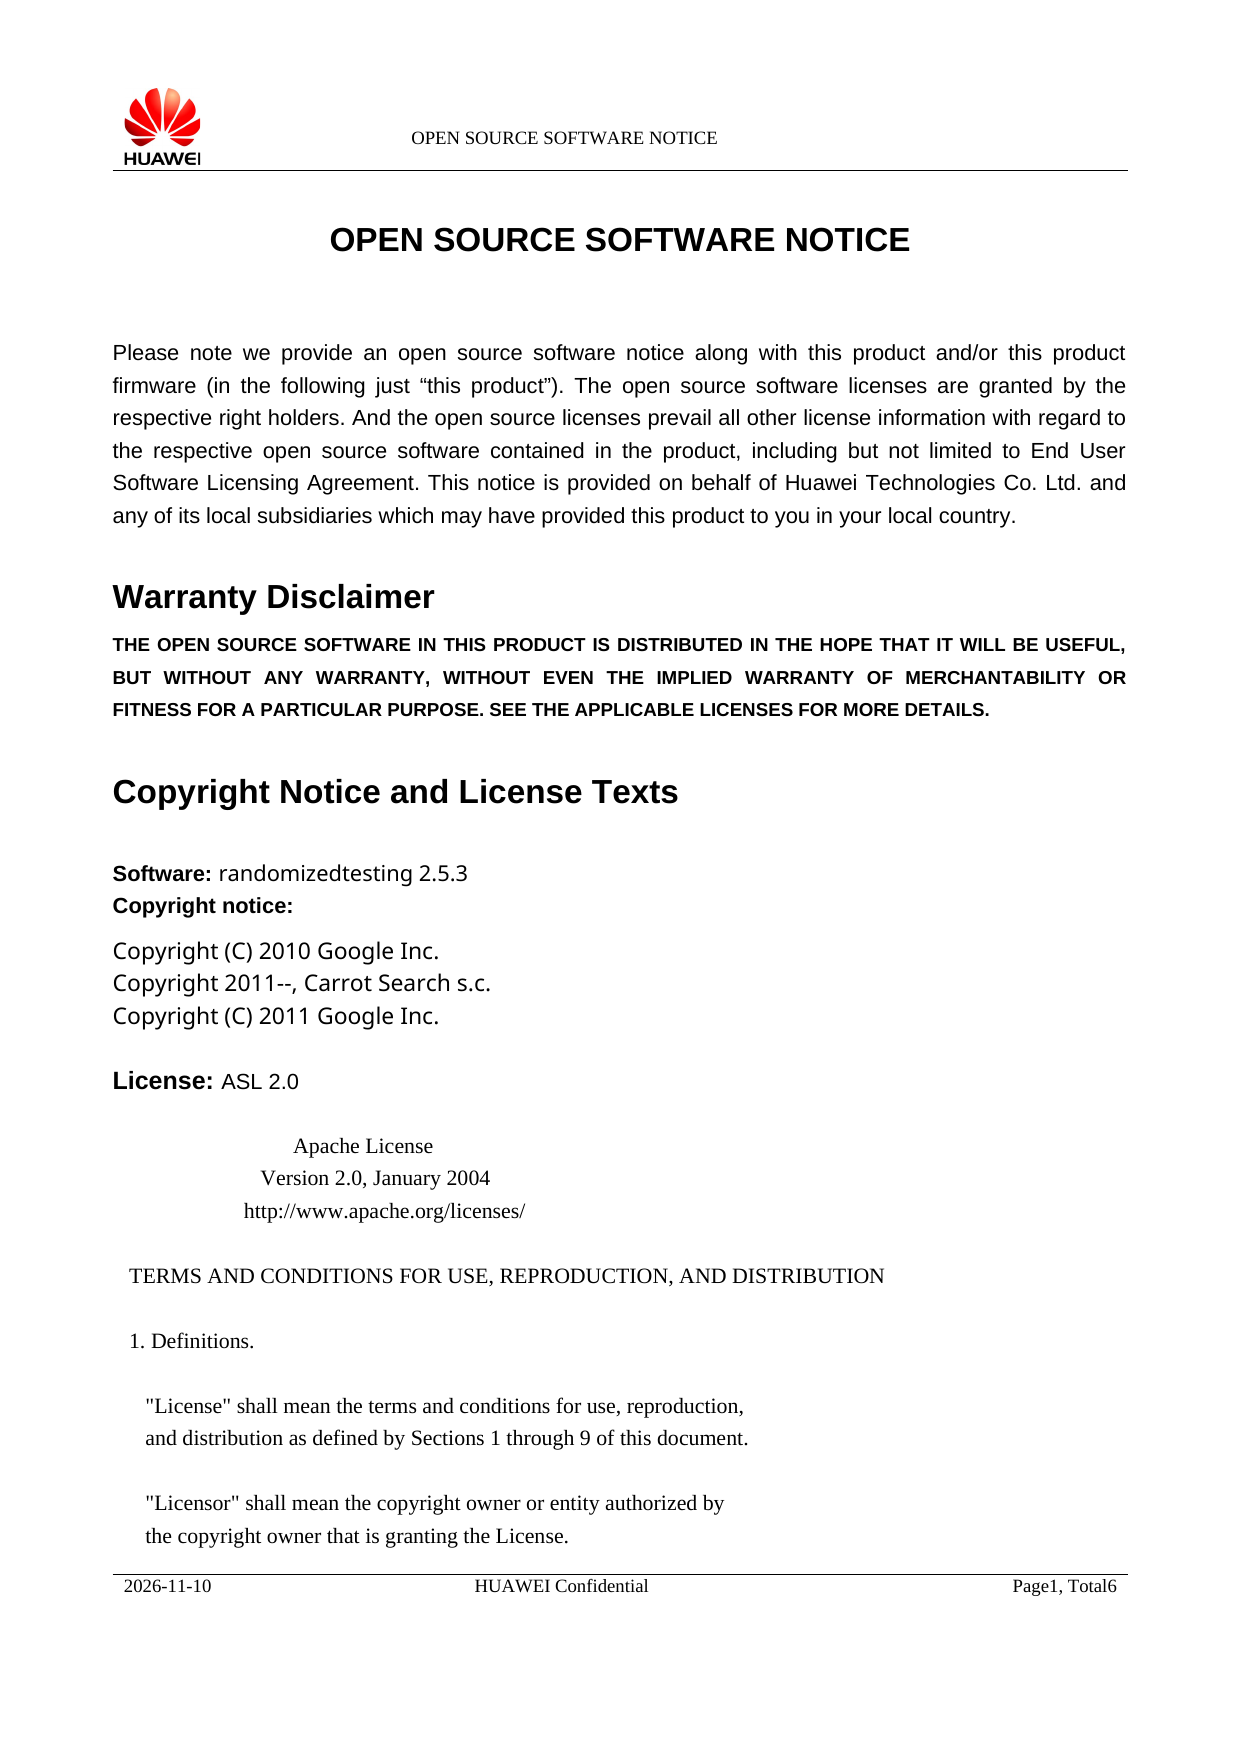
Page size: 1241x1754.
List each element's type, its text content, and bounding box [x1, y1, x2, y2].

picture [124, 88, 201, 165]
title Software: randomizedtesting 2.5.3 [112, 856, 1128, 889]
text OPEN SOURCE SOFTWARE NOTICE [112, 206, 1128, 271]
text License: ASL 2.0 [112, 1064, 1128, 1096]
text Copyright Notice and License Texts [112, 759, 1128, 824]
text Copyright (C) 2010 Google Inc. Copyright 2011--, Carrot Search s.c. Copyright (C) 2011 Google Inc. [112, 934, 1128, 1064]
text Copyright notice: [112, 889, 1128, 921]
text Warranty Disclaimer [112, 564, 1128, 629]
text The open source software in this product is distributed in the hope that it will be useful, but WITHOUT ANY WARRANTY, without even the implied warranty of MERCHANTABILITY or FITNESS FOR A PARTICULAR PURPOSE. See the applicable licenses for more details. [112, 629, 1128, 726]
text Please note we provide an open source software notice along with this product and/or this product firmware (in the following just “this product”). The open source software licenses are granted by the respective right holders. And the open source licenses prevail all other license information with regard to the respective open source software contained in the product, including but not limited to End User Software Licensing Agreement. This notice is provided on behalf of Huawei Technologies Co. Ltd. and any of its local subsidiaries which may have provided this product to you in your local country. [112, 336, 1128, 531]
